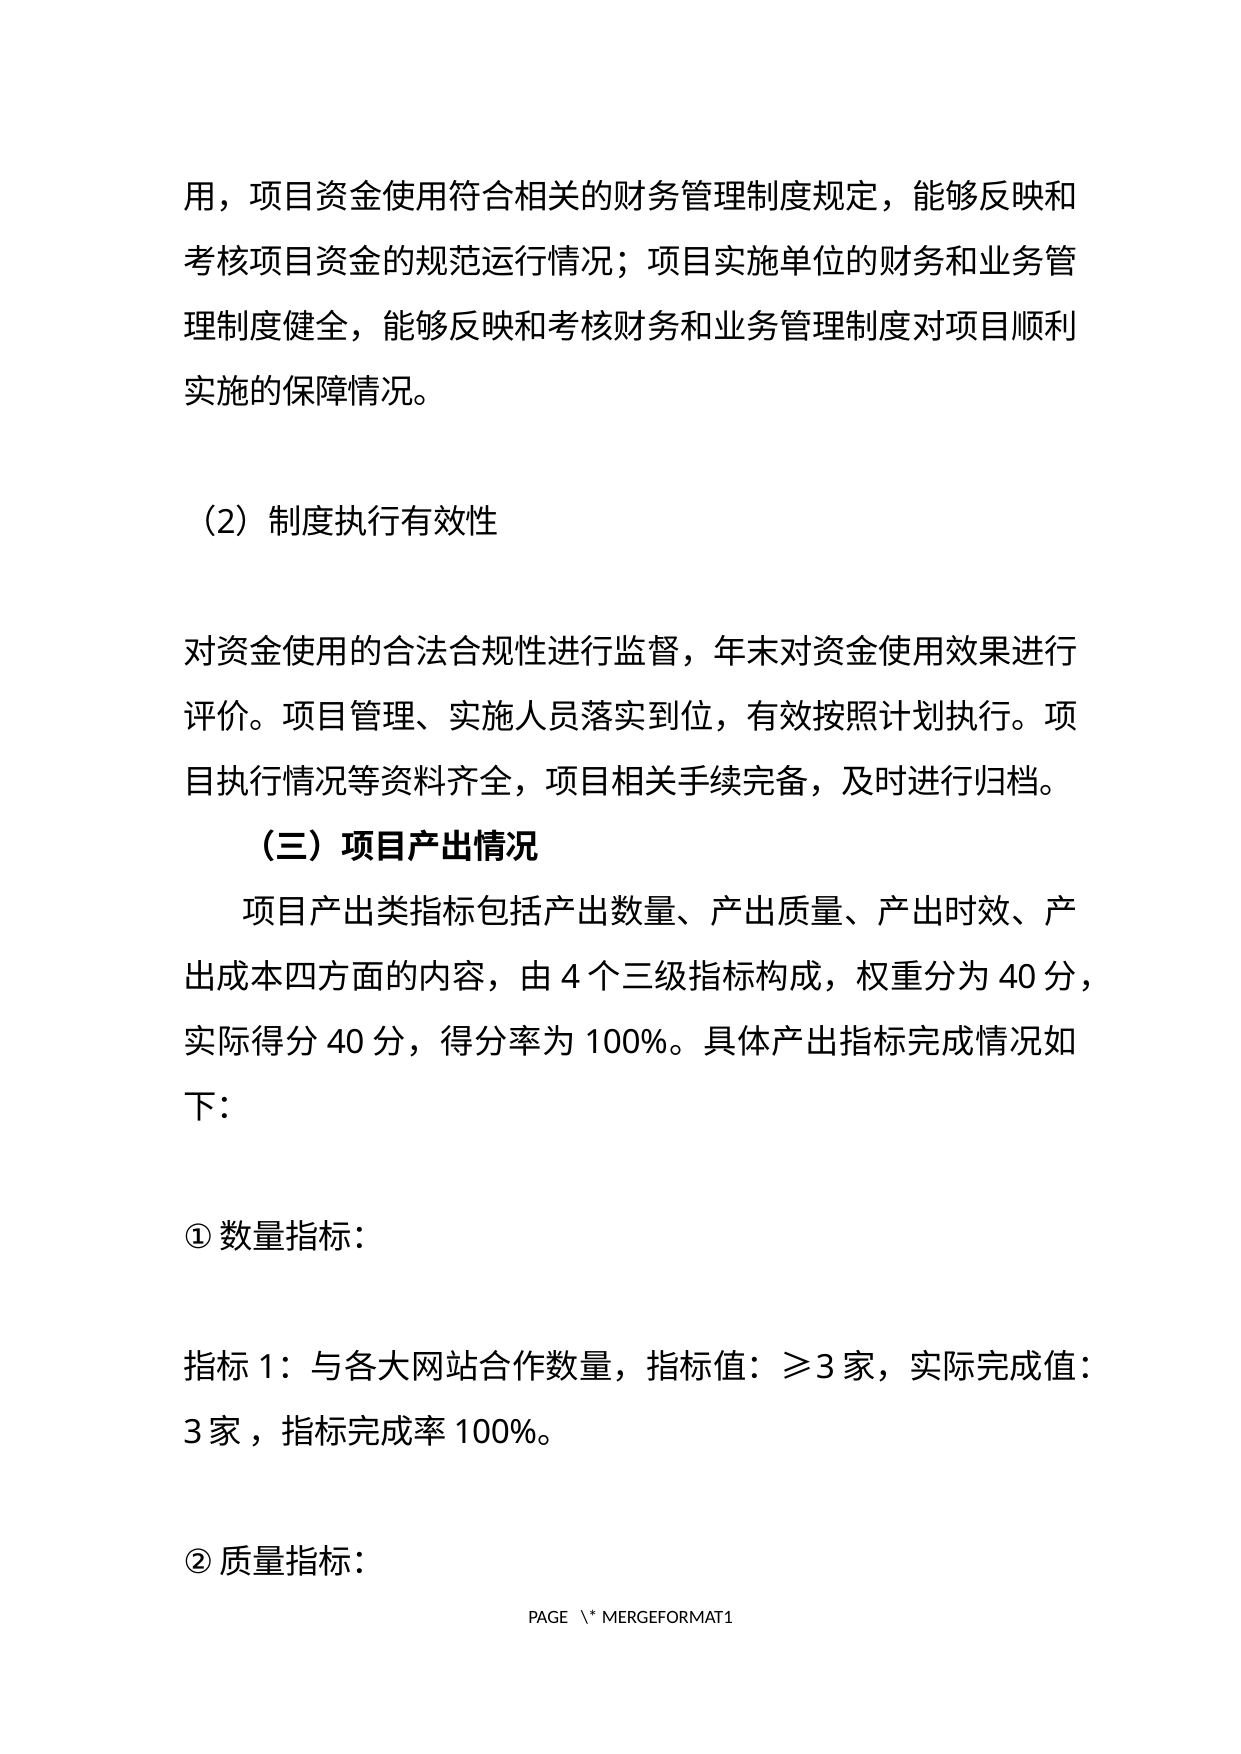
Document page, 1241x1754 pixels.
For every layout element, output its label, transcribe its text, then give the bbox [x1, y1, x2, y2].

text （三）项目产出情况 [183, 812, 1078, 877]
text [183, 162, 1078, 812]
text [183, 877, 1078, 1592]
